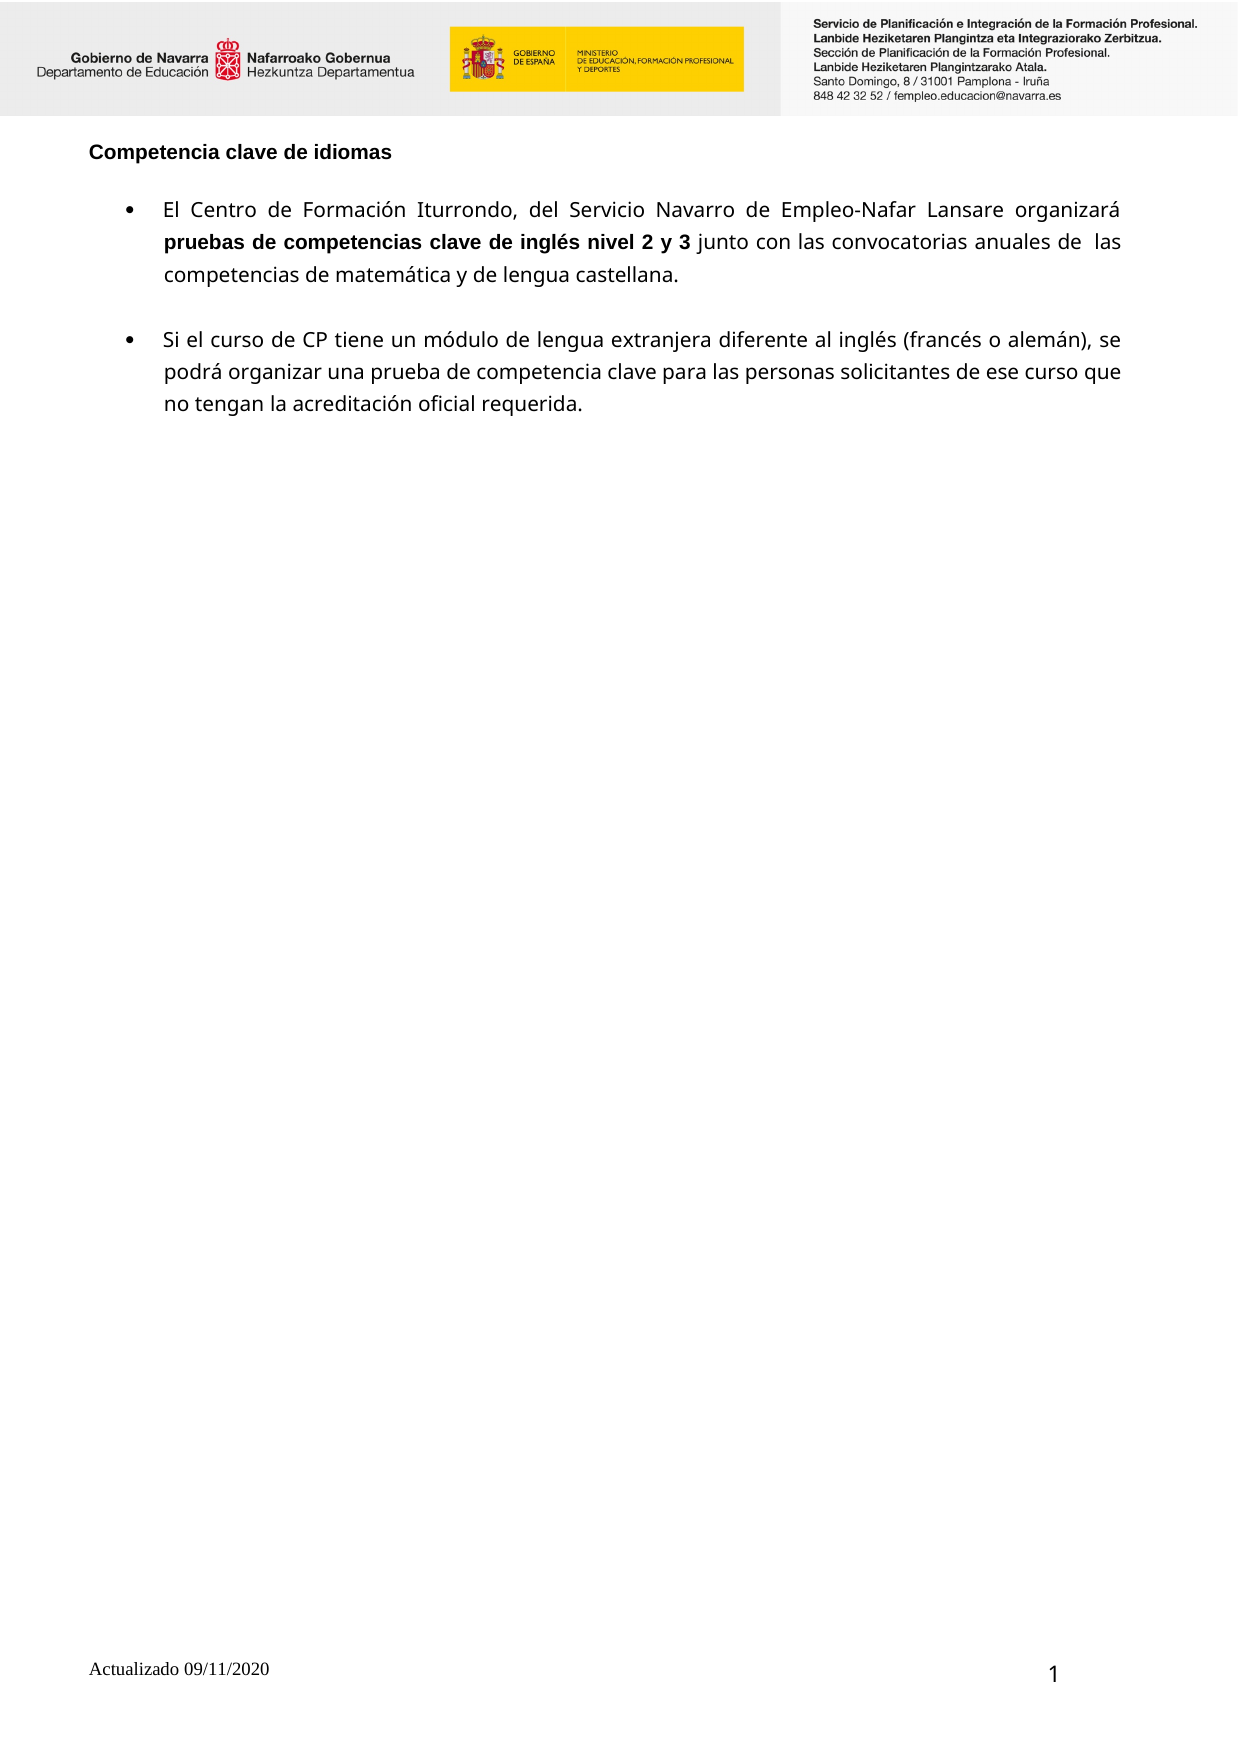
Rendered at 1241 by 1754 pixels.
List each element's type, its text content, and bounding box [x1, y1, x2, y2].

list El Centro de Formación Iturrondo, del Servicio Navarro de Empleo-Nafar Lansare organizará pruebas de competencias clave de inglés nivel 2 y 3 junto con las convocatorias anuales de las competencias de matemática y de lengua castellana. [126, 195, 1122, 288]
list Si el curso de CP tiene un módulo de lengua extranjera diferente al inglés (francés o alemán), se podrá organizar una prueba de competencia clave para las personas solicitantes de ese curso que no tengan la acreditación oficial requerida. [126, 325, 1122, 417]
picture [0, 2, 1238, 116]
subtitle Competencia clave de idiomas [89, 139, 1136, 163]
